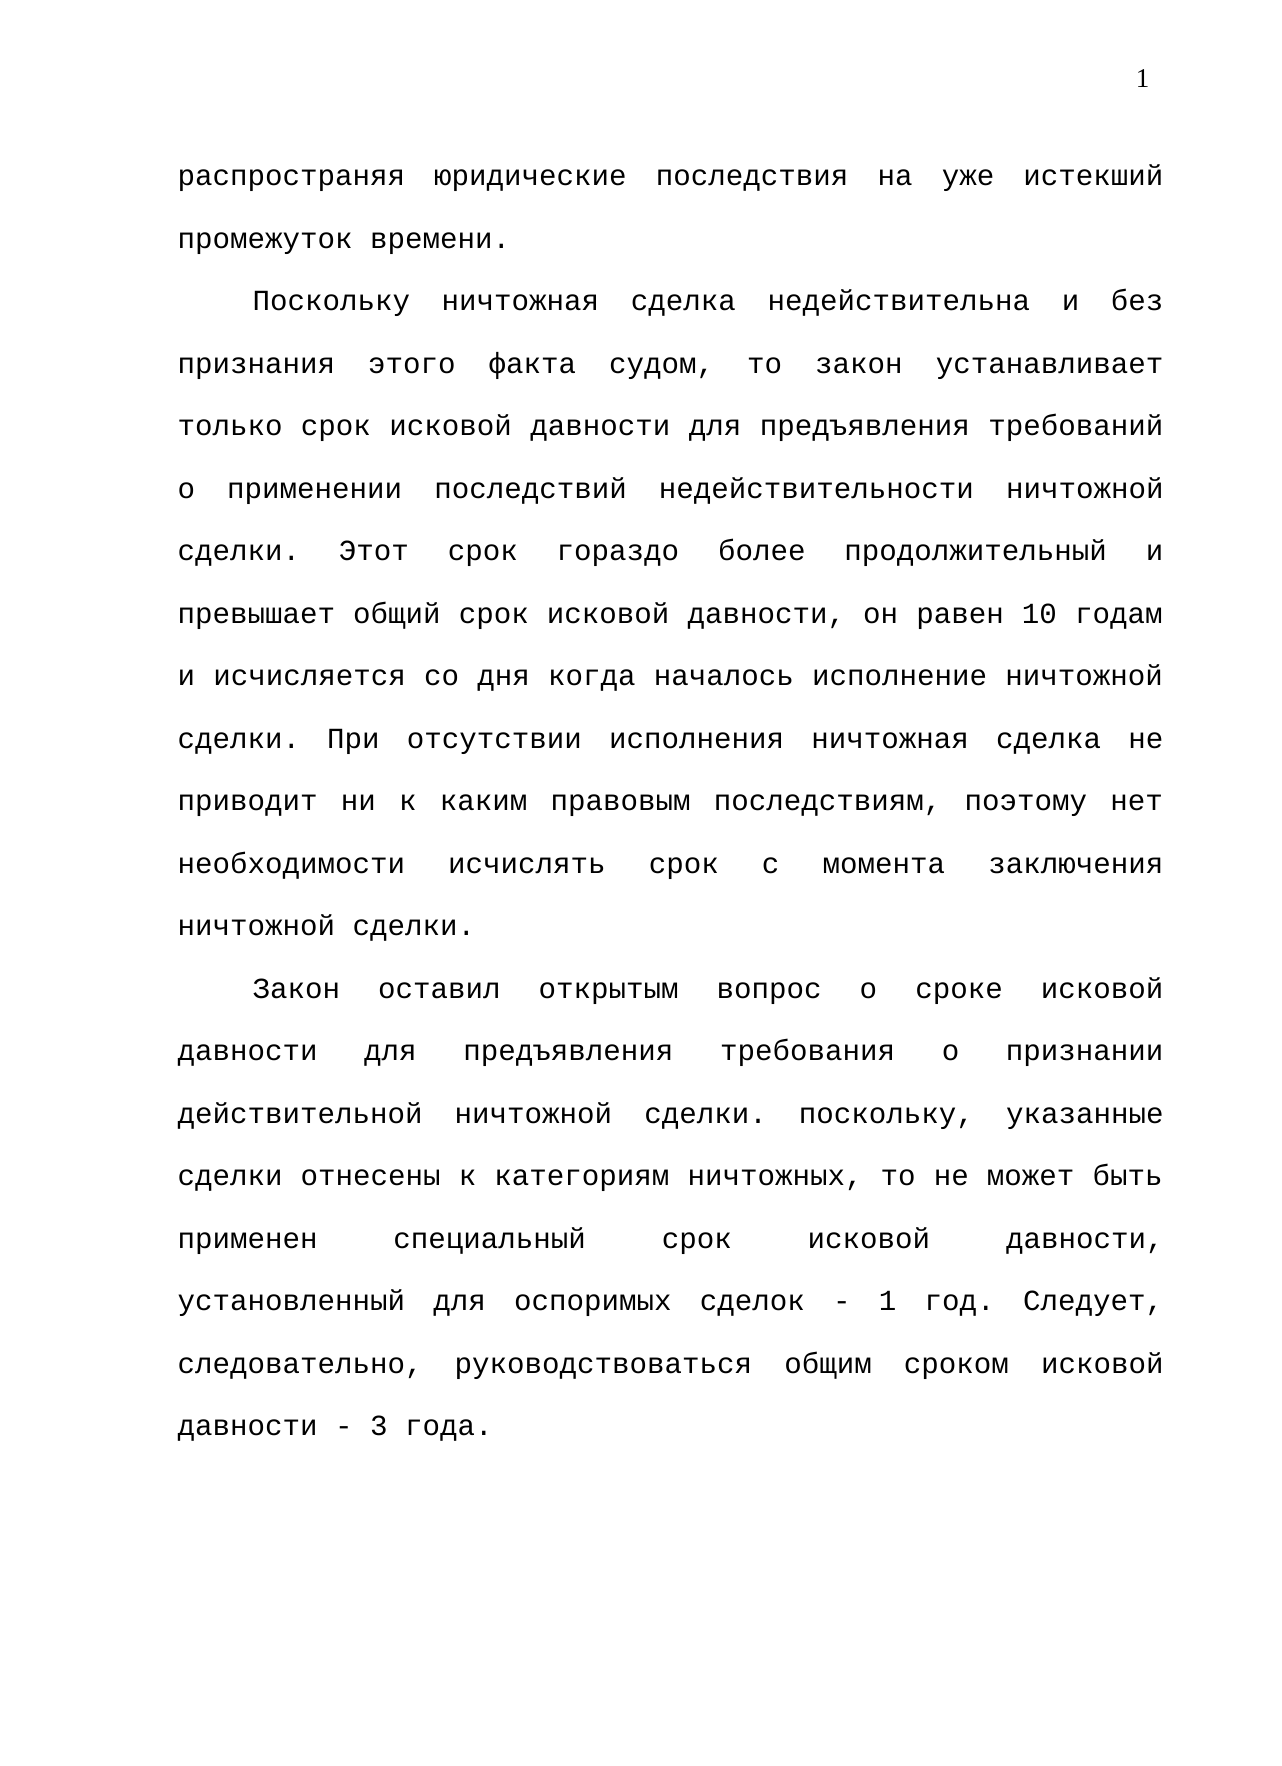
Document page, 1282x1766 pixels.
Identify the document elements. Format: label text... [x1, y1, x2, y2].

text Поскольку ничтожная сделка недействительна и без признания этого факта судом, то закон устанавливает только срок исковой давности для предъявления требований о применении последствий недействительности ничтожной сделки. Этот срок гораздо более продолжительный и превышает общий срок исковой давности, он равен 10 годам и исчисляется со дня когда началось исполнение ничтожной сделки. При отсутствии исполнения ничтожная сделка не приводит ни к каким правовым последствиям, поэтому нет необходимости исчислять срок с момента заключения ничтожной сделки. [177, 261, 1163, 948]
text Закон оставил открытым вопрос о сроке исковой давности для предъявления требования о признании действительной ничтожной сделки. поскольку, указанные сделки отнесены к категориям ничтожных, то не может быть применен специальный срок исковой давности, установленный для оспоримых сделок - 1 год. Следует, следовательно, руководствоваться общим сроком исковой давности - 3 года. [177, 948, 1163, 1448]
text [177, 136, 1163, 261]
